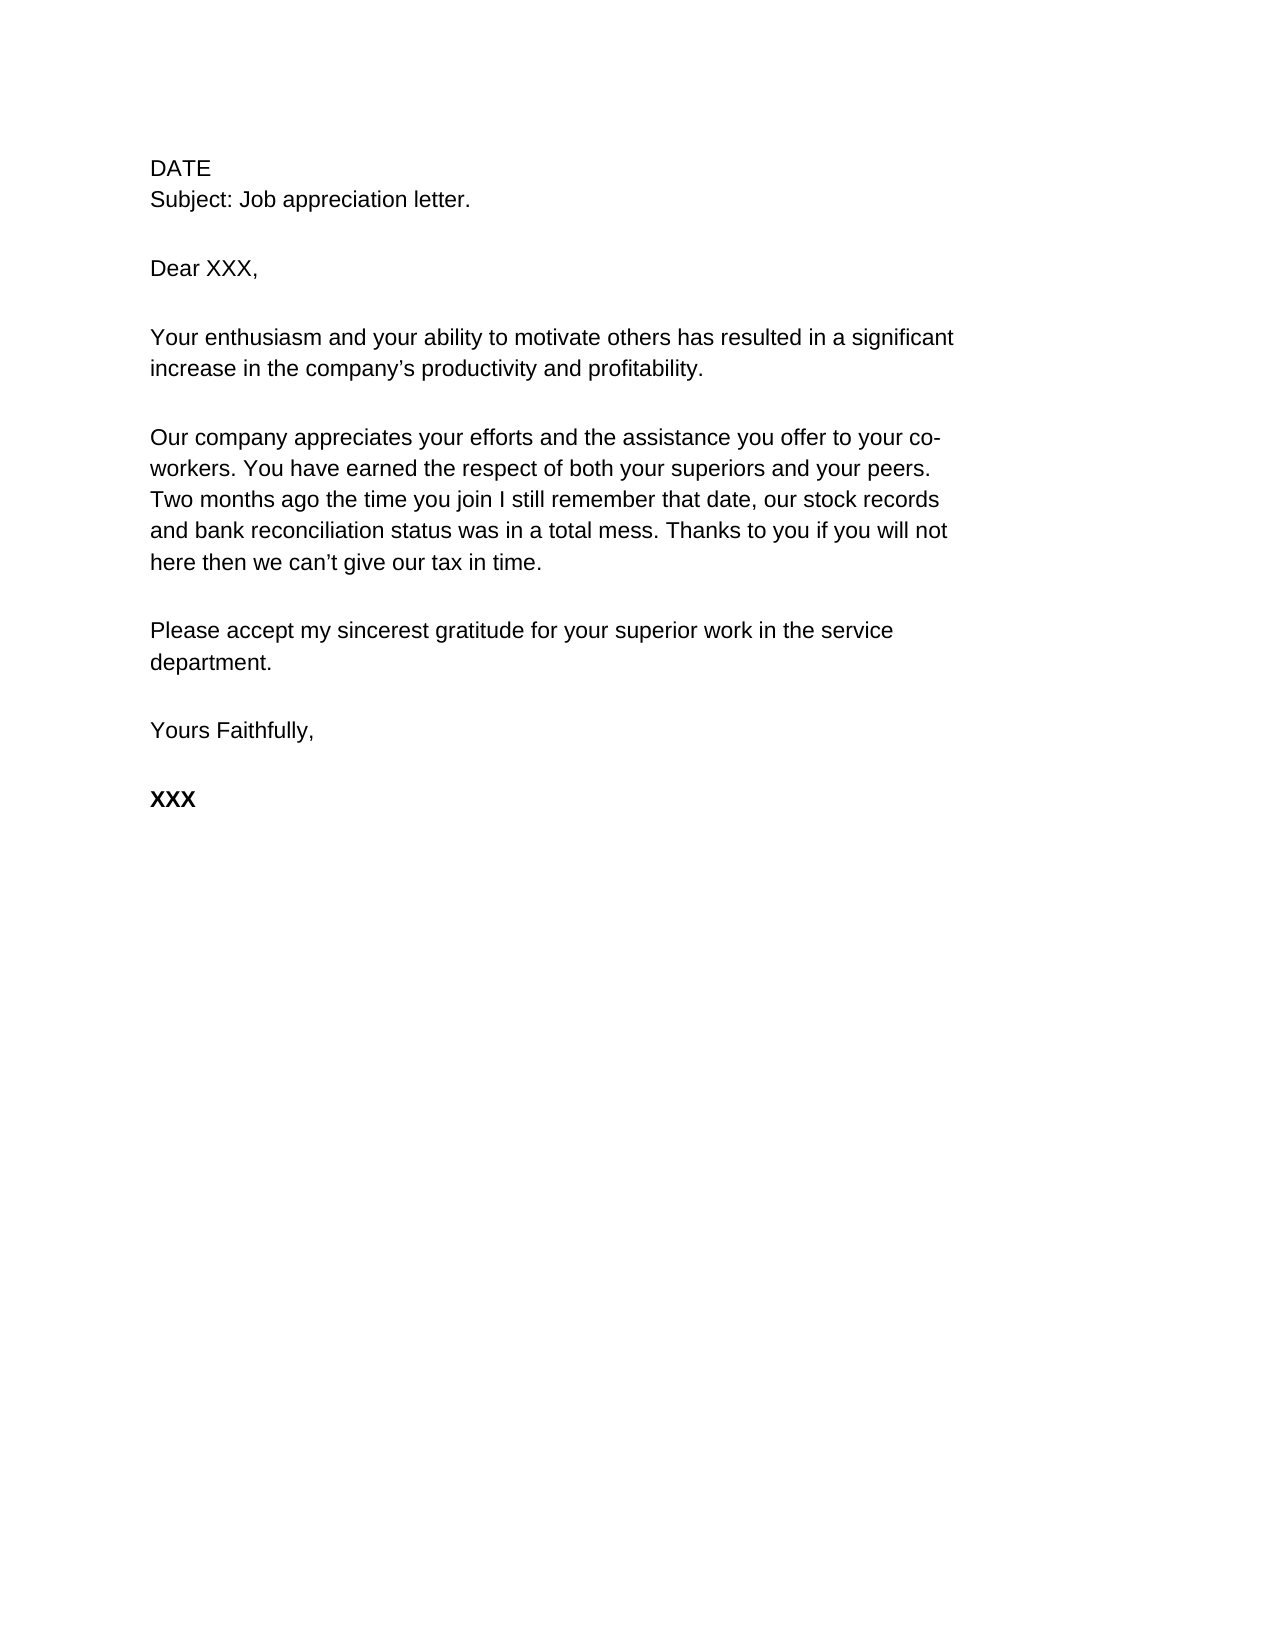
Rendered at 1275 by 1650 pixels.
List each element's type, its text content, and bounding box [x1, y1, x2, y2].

text Please accept my sincerest gratitude for your superior work in the service department. [150, 612, 975, 675]
text DATE [150, 150, 975, 181]
text XXX [150, 781, 975, 812]
text Dear XXX, [150, 250, 975, 281]
text Your enthusiasm and your ability to motivate others has resulted in a significant increase in the company’s productivity and profitability. [150, 319, 975, 381]
text Our company appreciates your efforts and the assistance you offer to your co-workers. You have earned the respect of both your superiors and your peers. Two months ago the time you join I still remember that date, our stock records and bank reconciliation status was in a total mess. Thanks to you if you will not here then we can’t give our tax in time. [150, 419, 975, 575]
text Yours Faithfully, [150, 712, 975, 744]
text Subject: Job appreciation letter. [150, 181, 975, 212]
